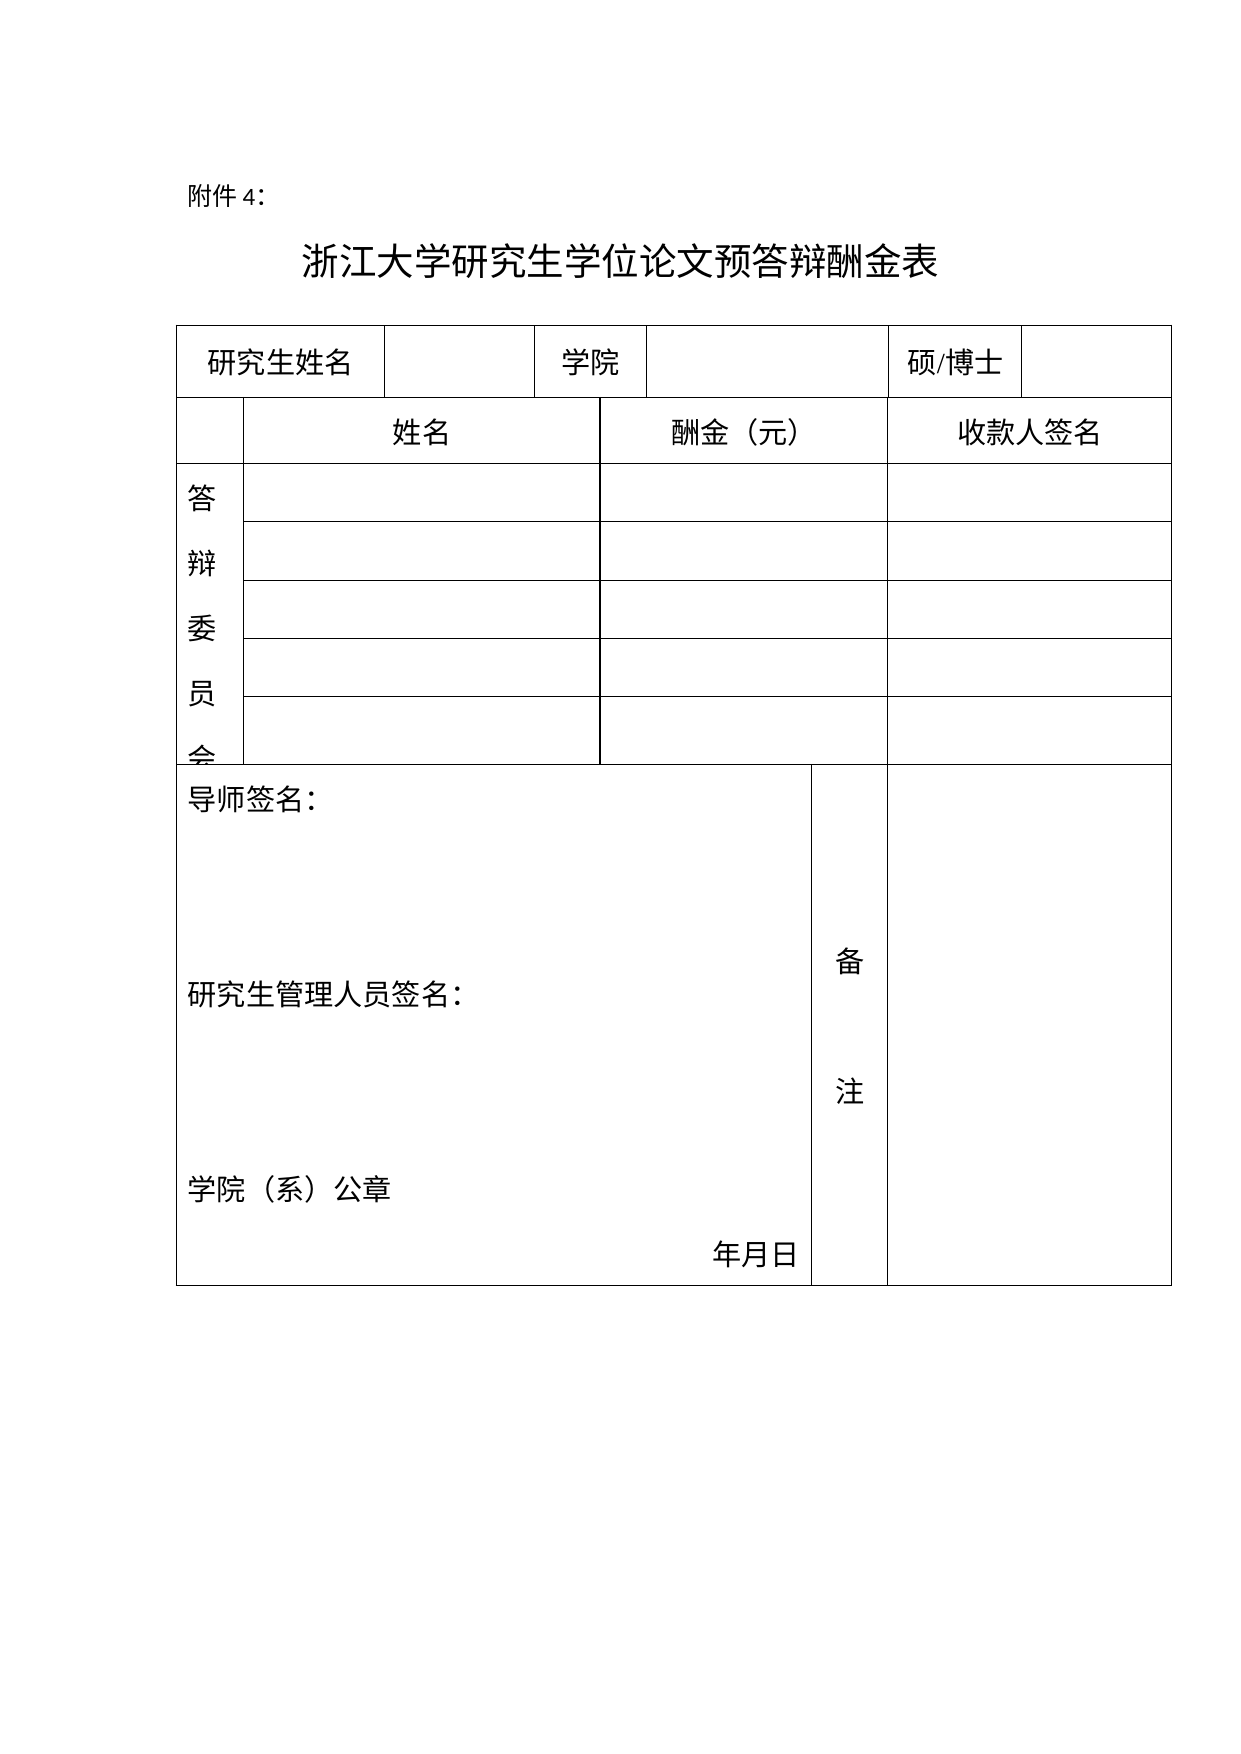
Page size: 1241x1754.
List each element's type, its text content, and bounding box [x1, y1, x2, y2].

table_cell [601, 639, 887, 696]
table_header [647, 326, 888, 397]
table_cell [244, 639, 599, 696]
table_cell [244, 464, 599, 521]
table_cell 酬金（元） [601, 398, 887, 463]
table_header [1022, 326, 1171, 397]
text 浙江大学研究生学位论文预答辩酬金表 [187, 227, 1053, 292]
table_cell 导师签名： 研究生管理人员签名： 学院（系）公章 年月日 [177, 765, 811, 1285]
table_cell [888, 765, 1171, 1285]
table_cell [601, 464, 887, 521]
table_cell 姓名 [244, 398, 599, 463]
table_cell 备 注 [812, 765, 887, 1285]
table_header 学院 [535, 326, 646, 397]
table_cell [888, 464, 1171, 521]
table_cell 答 辩 委 员 会 成 员 [177, 464, 243, 764]
text 附件4： [187, 162, 1053, 227]
table_cell [601, 697, 887, 764]
table_cell [601, 581, 887, 638]
table_cell [888, 697, 1171, 764]
table_header 研究生姓名 [177, 326, 384, 397]
table_cell [244, 581, 599, 638]
table_header [385, 326, 534, 397]
table_cell [244, 697, 599, 764]
table_cell 收款人签名 [888, 398, 1171, 463]
table_cell [888, 522, 1171, 579]
table_cell [177, 398, 243, 463]
table_cell [244, 522, 599, 579]
table_cell [601, 522, 887, 579]
table_header 硕/博士 [889, 326, 1021, 397]
table_cell [888, 581, 1171, 638]
table_cell [888, 639, 1171, 696]
